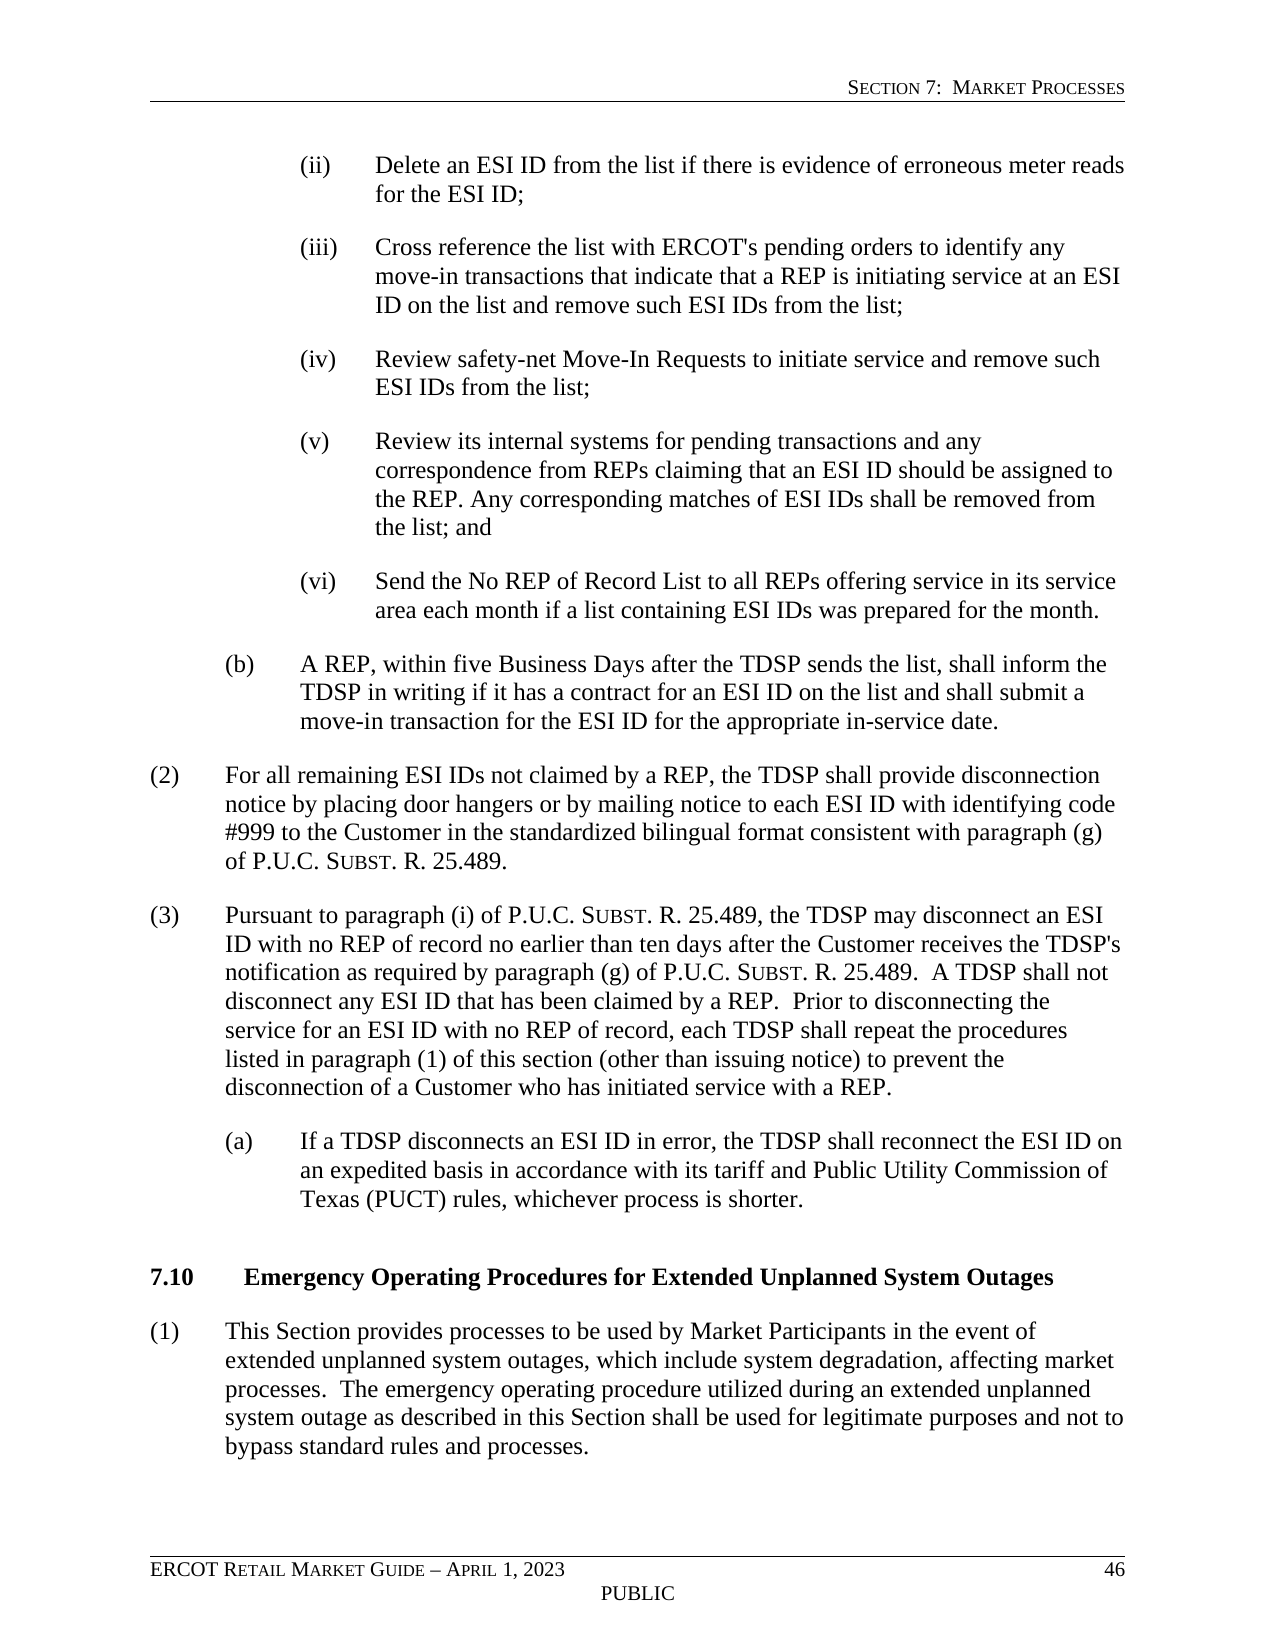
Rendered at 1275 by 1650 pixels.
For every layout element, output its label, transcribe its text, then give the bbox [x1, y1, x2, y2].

text (3) Pursuant to paragraph (i) of P.U.C. Subst. R. 25.489, the TDSP may disconnect an ESI ID with no REP of record no earlier than ten days after the Customer receives the TDSP's notification as required by paragraph (g) of P.U.C. Subst. R. 25.489. A TDSP shall not disconnect any ESI ID that has been claimed by a REP. Prior to disconnecting the service for an ESI ID with no REP of record, each TDSP shall repeat the procedures listed in paragraph (1) of this section (other than issuing notice) to prevent the disconnection of a Customer who has initiated service with a REP. [150, 900, 1125, 1101]
text (iv) Review safety-net Move-In Requests to initiate service and remove such ESI IDs from the list; [300, 344, 1125, 401]
text (ii) Delete an ESI ID from the list if there is evidence of erroneous meter reads for the ESI ID; [300, 150, 1125, 207]
text (vi) Send the No REP of Record List to all REPs offering service in its service area each month if a list containing ESI IDs was prepared for the month. [300, 566, 1125, 624]
list (b) A REP, within five Business Days after the TDSP sends the list, shall inform the TDSP in writing if it has a contract for an ESI ID on the list and shall submit a move-in transaction for the ESI ID for the appropriate in-service date. [225, 649, 1125, 735]
text (1) This Section provides processes to be used by Market Participants in the event of extended unplanned system outages, which include system degradation, affecting market processes. The emergency operating procedure utilized during an extended unplanned system outage as described in this Section shall be used for legitimate purposes and not to bypass standard rules and processes. [150, 1316, 1125, 1460]
text (iii) Cross reference the list with ERCOT's pending orders to identify any move-in transactions that indicate that a REP is initiating service at an ESI ID on the list and remove such ESI IDs from the list; [300, 232, 1125, 319]
text (2) For all remaining ESI IDs not claimed by a REP, the TDSP shall provide disconnection notice by placing door hangers or by mailing notice to each ESI ID with identifying code #999 to the Customer in the standardized bilingual format consistent with paragraph (g) of P.U.C. Subst. R. 25.489. [150, 760, 1125, 875]
list (a) If a TDSP disconnects an ESI ID in error, the TDSP shall reconnect the ESI ID on an expedited basis in accordance with its tariff and Public Utility Commission of Texas (PUCT) rules, whichever process is shorter. [225, 1126, 1125, 1212]
text (v) Review its internal systems for pending transactions and any correspondence from REPs claiming that an ESI ID should be assigned to the REP. Any corresponding matches of ESI IDs shall be removed from the list; and [300, 426, 1125, 541]
text 7.10 Emergency Operating Procedures for Extended Unplanned System Outages [150, 1262, 1125, 1291]
